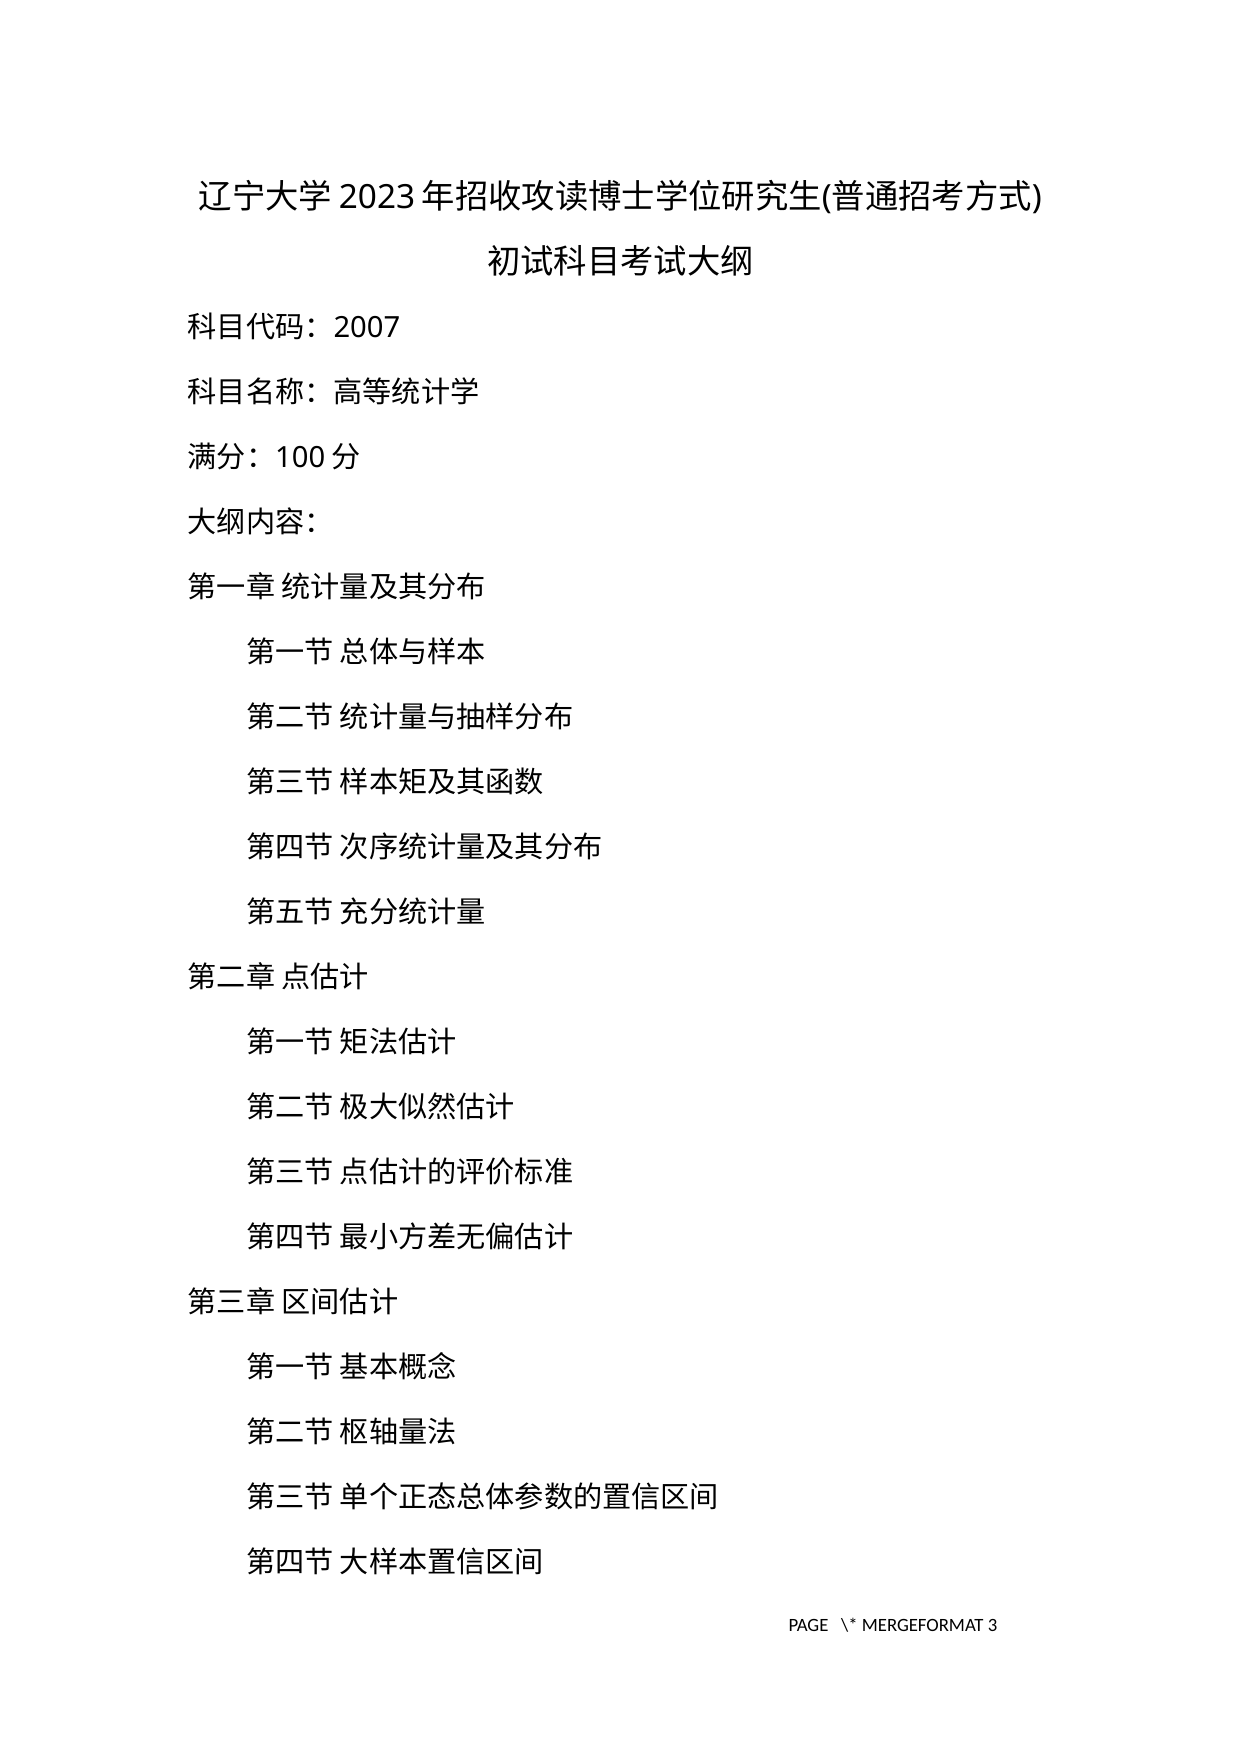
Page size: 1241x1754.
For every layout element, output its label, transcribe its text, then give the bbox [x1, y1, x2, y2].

text 第三章 区间估计 [187, 1267, 1053, 1332]
text 第一节 矩法估计 [187, 1007, 1053, 1072]
text 初试科目考试大纲 [187, 227, 1053, 292]
text 科目名称：高等统计学 [187, 357, 1053, 422]
text 第三节 单个正态总体参数的置信区间 [187, 1462, 1053, 1527]
text 第一节 总体与样本 [187, 617, 1053, 682]
text 满分：100分 [187, 422, 1053, 487]
text 第二节 统计量与抽样分布 [187, 682, 1053, 747]
text 第四节 大样本置信区间 [187, 1527, 1053, 1592]
text 第一节 基本概念 [187, 1332, 1053, 1397]
text 第五节 充分统计量 [187, 877, 1053, 942]
text 第一章 统计量及其分布 [187, 552, 1053, 617]
text 第二章 点估计 [187, 942, 1053, 1007]
text 第二节 枢轴量法 [187, 1397, 1053, 1462]
text 第四节 最小方差无偏估计 [187, 1202, 1053, 1267]
text 第三节 点估计的评价标准 [187, 1137, 1053, 1202]
text 辽宁大学2023年招收攻读博士学位研究生(普通招考方式) [187, 162, 1053, 227]
text 第三节 样本矩及其函数 [187, 747, 1053, 812]
text 大纲内容： [187, 487, 1053, 552]
text 第四节 次序统计量及其分布 [187, 812, 1053, 877]
text 第二节 极大似然估计 [187, 1072, 1053, 1137]
text 科目代码：2007 [187, 292, 1053, 357]
